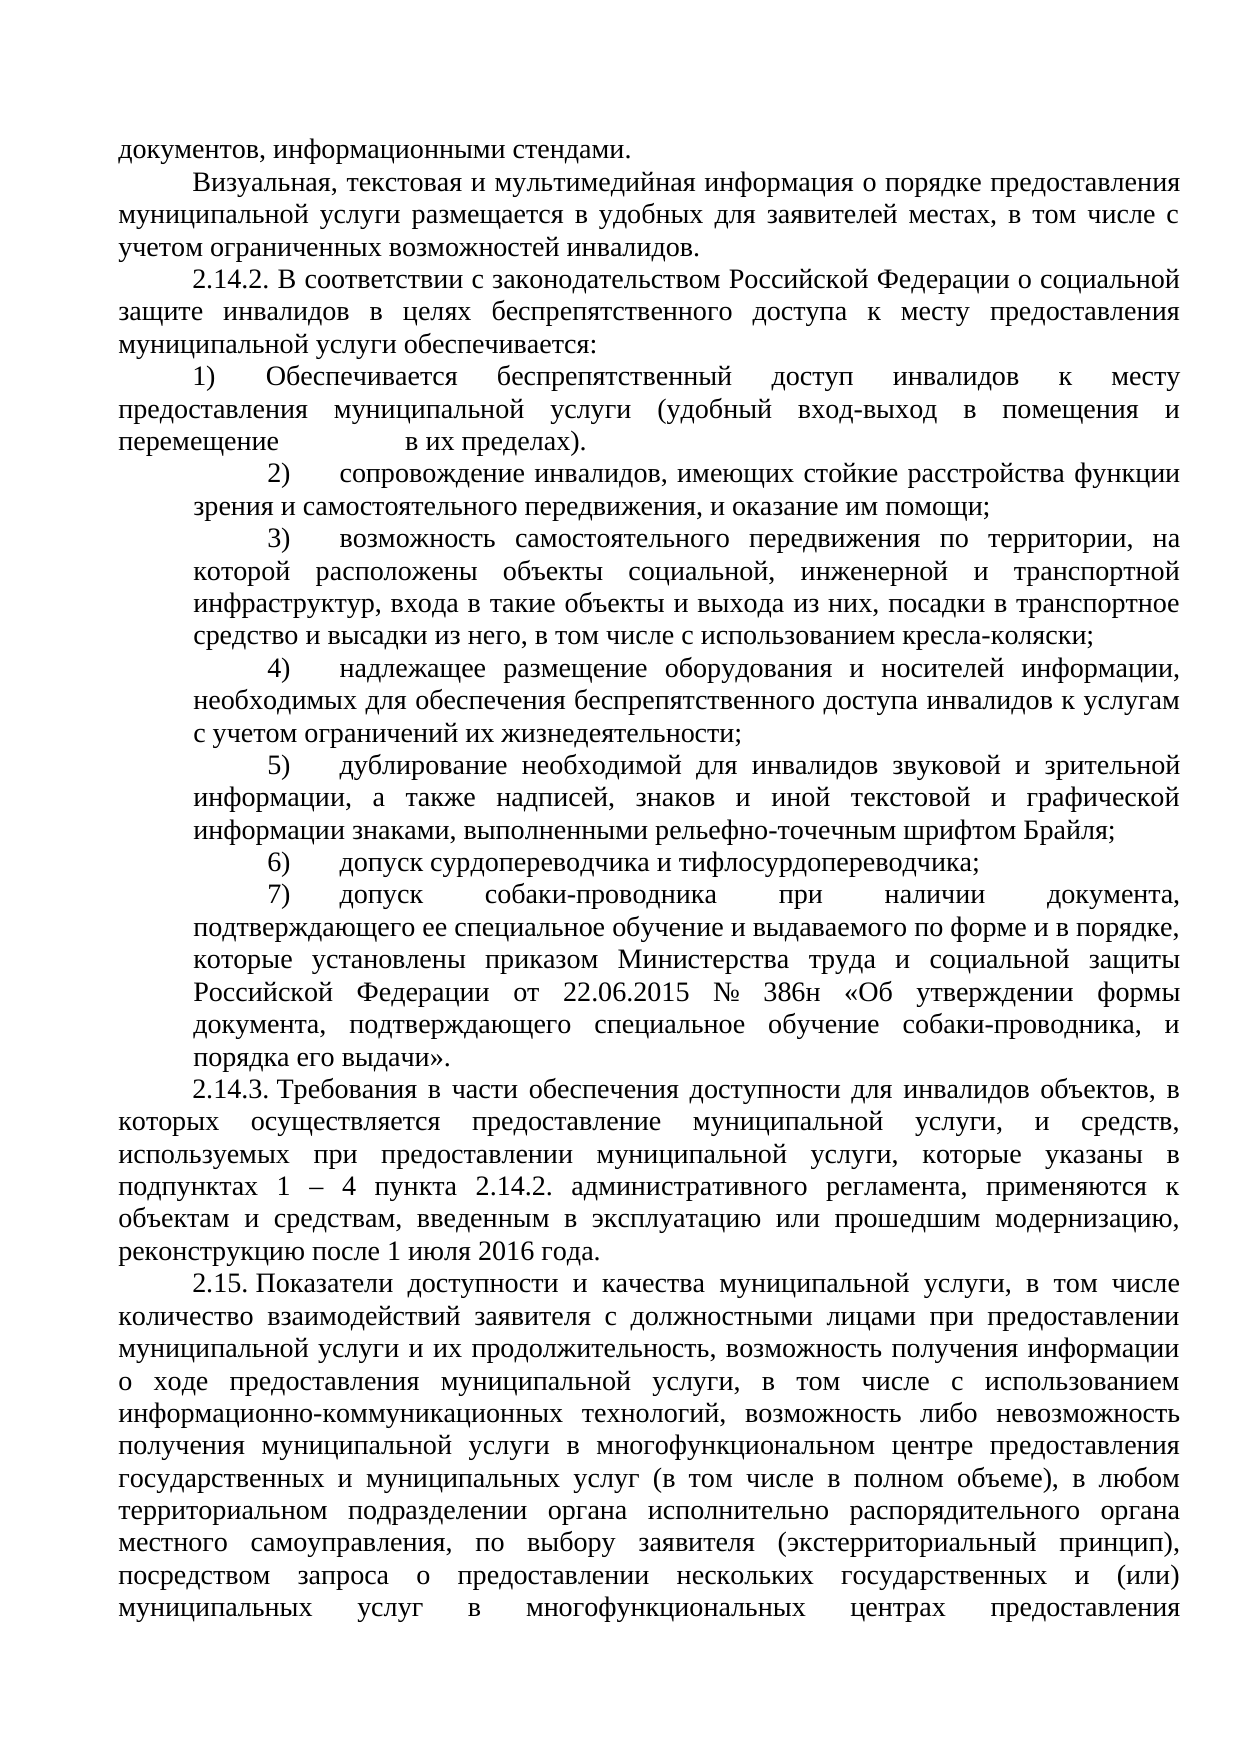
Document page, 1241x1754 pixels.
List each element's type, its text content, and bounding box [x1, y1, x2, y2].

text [118, 132, 1181, 165]
list Обеспечивается беспрепятственный доступ инвалидов к месту предоставления муниципальной услуги (удобный вход-выход в помещения и перемещение в их пределах). [118, 359, 1181, 456]
text Визуальная, текстовая и мультимедийная информация о порядке предоставления муниципальной услуги размещается в удобных для заявителей местах, в том числе с учетом ограниченных возможностей инвалидов. [118, 165, 1181, 262]
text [118, 1266, 1181, 1623]
list сопровождение инвалидов, имеющих стойкие расстройства функции зрения и самостоятельного передвижения, и оказание им помощи; [193, 456, 1181, 521]
text 2.14.2. В соответствии с законодательством Российской Федерации о социальной защите инвалидов в целях беспрепятственного доступа к месту предоставления муниципальной услуги обеспечивается: [118, 262, 1181, 359]
text 2.14.3. Требования в части обеспечения доступности для инвалидов объектов, в которых осуществляется предоставление муниципальной услуги, и средств, используемых при предоставлении муниципальной услуги, которые указаны в подпунктах 1 – 4 пункта 2.14.2. административного регламента, применяются к объектам и средствам, введенным в эксплуатацию или прошедшим модернизацию, реконструкцию после 1 июля 2016 года. [118, 1072, 1181, 1266]
list возможность самостоятельного передвижения по территории, на которой расположены объекты социальной, инженерной и транспортной инфраструктур, входа в такие объекты и выхода из них, посадки в транспортное средство и высадки из него, в том числе с использованием кресла-коляски; [193, 521, 1181, 651]
list надлежащее размещение оборудования и носителей информации, необходимых для обеспечения беспрепятственного доступа инвалидов к услугам с учетом ограничений их жизнедеятельности; [193, 651, 1181, 748]
list дублирование необходимой для инвалидов звуковой и зрительной информации, а также надписей, знаков и иной текстовой и графической информации знаками, выполненными рельефно-точечным шрифтом Брайля; [193, 748, 1181, 845]
list допуск сурдопереводчика и тифлосурдопереводчика; [193, 845, 1181, 878]
list допуск собаки-проводника при наличии документа, подтверждающего ее специальное обучение и выдаваемого по форме и в порядке, которые установлены приказом Министерства труда и социальной защиты Российской Федерации от 22.06.2015 № 386н «Об утверждении формы документа, подтверждающего специальное обучение собаки-проводника, и порядка его выдачи». [193, 878, 1181, 1072]
